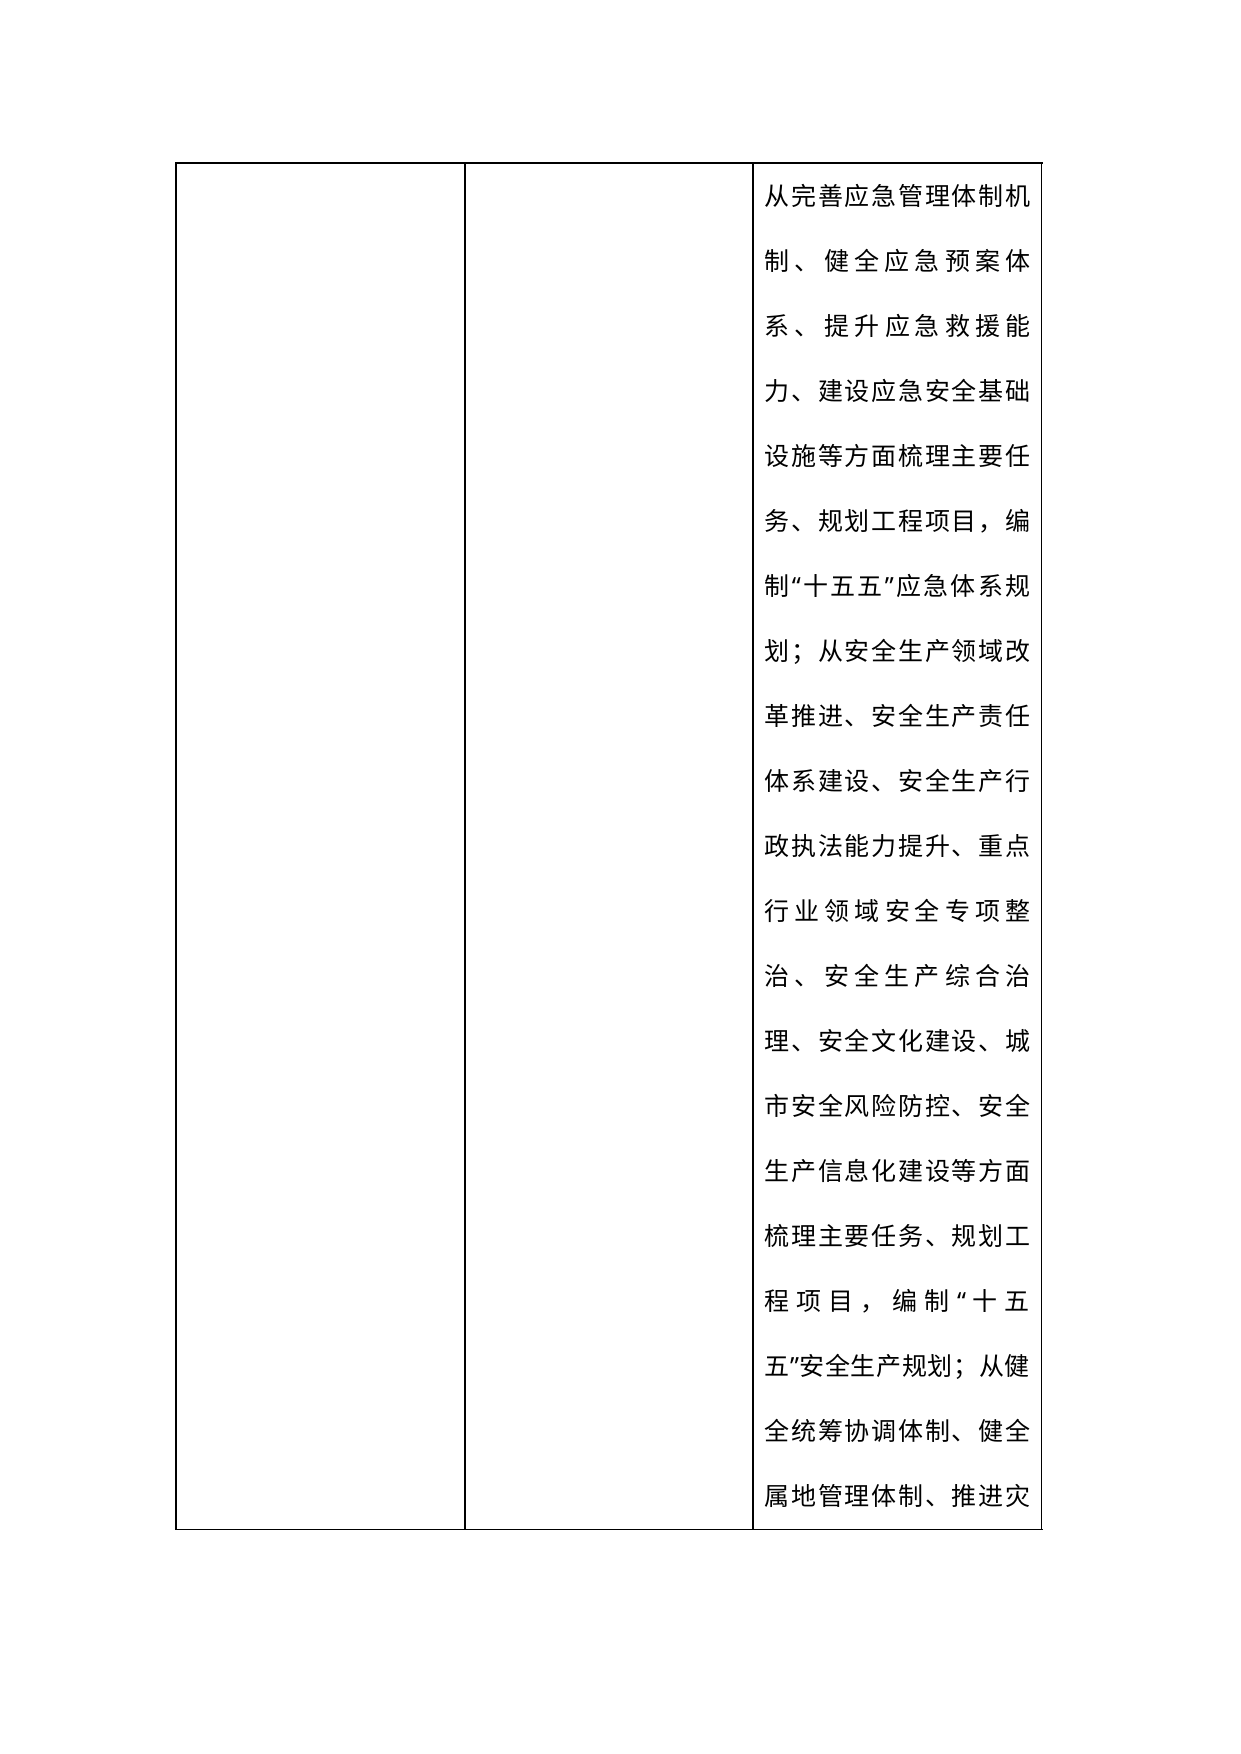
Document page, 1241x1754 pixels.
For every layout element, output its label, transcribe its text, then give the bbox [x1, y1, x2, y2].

table_cell [466, 164, 752, 1528]
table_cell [754, 164, 1041, 1528]
table_cell 2 [177, 164, 464, 1528]
